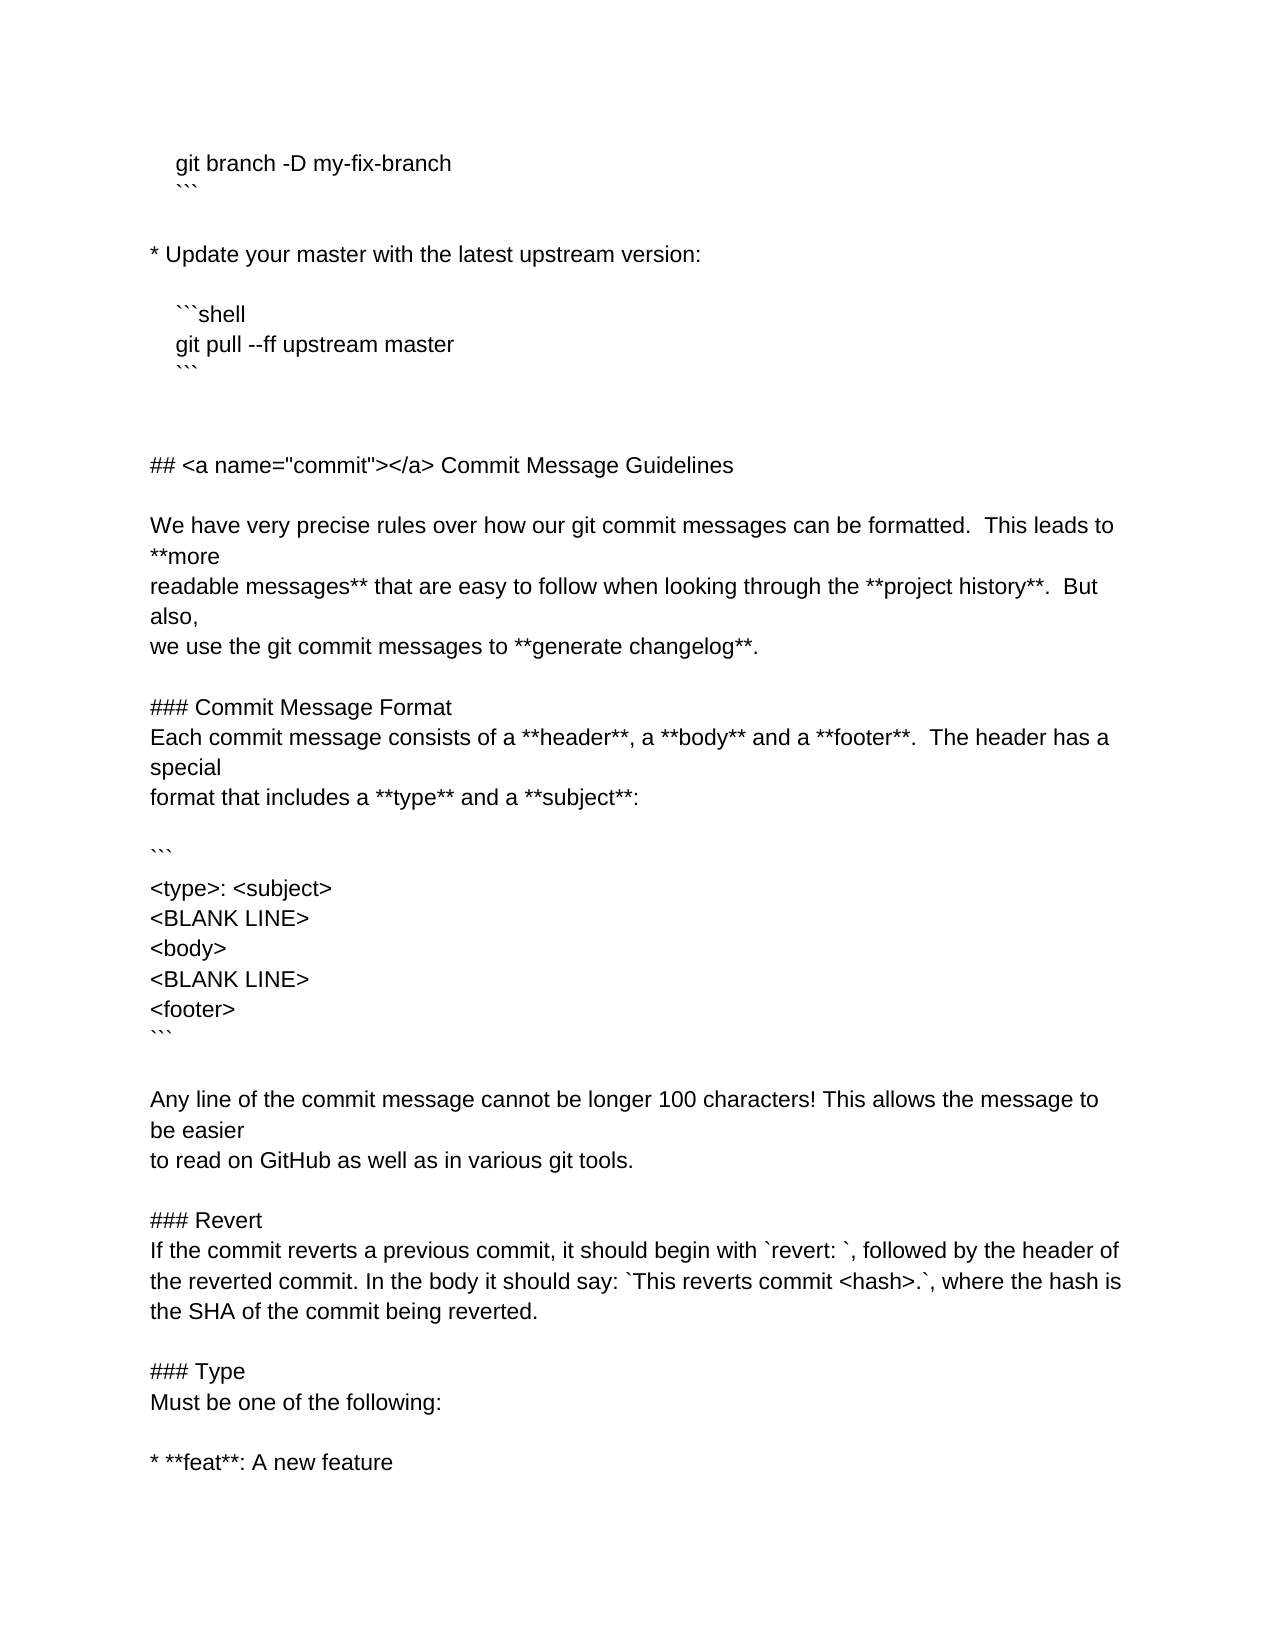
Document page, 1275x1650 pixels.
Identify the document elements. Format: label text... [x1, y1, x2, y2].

text git pull --ff upstream master [150, 331, 1125, 358]
text ``` [150, 361, 1125, 388]
text ```shell [150, 301, 1125, 327]
text the reverted commit. In the body it should say: `This reverts commit <hash>.`, where the hash is [150, 1268, 1125, 1294]
text ``` [150, 845, 1125, 871]
text to read on GitHub as well as in various git tools. [150, 1147, 1125, 1173]
text Any line of the commit message cannot be longer 100 characters! This allows the message to be easier [150, 1086, 1125, 1143]
text ``` [150, 180, 1125, 207]
text readable messages** that are easy to follow when looking through the **project history**. But also, [150, 573, 1125, 629]
text ``` [150, 1026, 1125, 1052]
text <body> [150, 935, 1125, 962]
text <footer> [150, 996, 1125, 1022]
text format that includes a **type** and a **subject**: [150, 784, 1125, 811]
text we use the git commit messages to **generate changelog**. [150, 633, 1125, 660]
text <type>: <subject> [150, 875, 1125, 901]
text We have very precise rules over how our git commit messages can be formatted. This leads to **more [150, 512, 1125, 569]
text git branch -D my-fix-branch [150, 150, 1125, 176]
text the SHA of the commit being reverted. [150, 1298, 1125, 1324]
text If the commit reverts a previous commit, it should begin with `revert: `, followed by the header of [150, 1237, 1125, 1264]
text ### Commit Message Format [150, 694, 1125, 720]
text * Update your master with the latest upstream version: [150, 241, 1125, 267]
text ### Revert [150, 1207, 1125, 1234]
text ## <a name="commit"></a> Commit Message Guidelines [150, 452, 1125, 478]
text Each commit message consists of a **header**, a **body** and a **footer**. The header has a special [150, 724, 1125, 781]
text <BLANK LINE> [150, 966, 1125, 992]
text ### Type [150, 1358, 1125, 1385]
text <BLANK LINE> [150, 905, 1125, 932]
text Must be one of the following: [150, 1388, 1125, 1415]
text * **feat**: A new feature [150, 1449, 1125, 1475]
